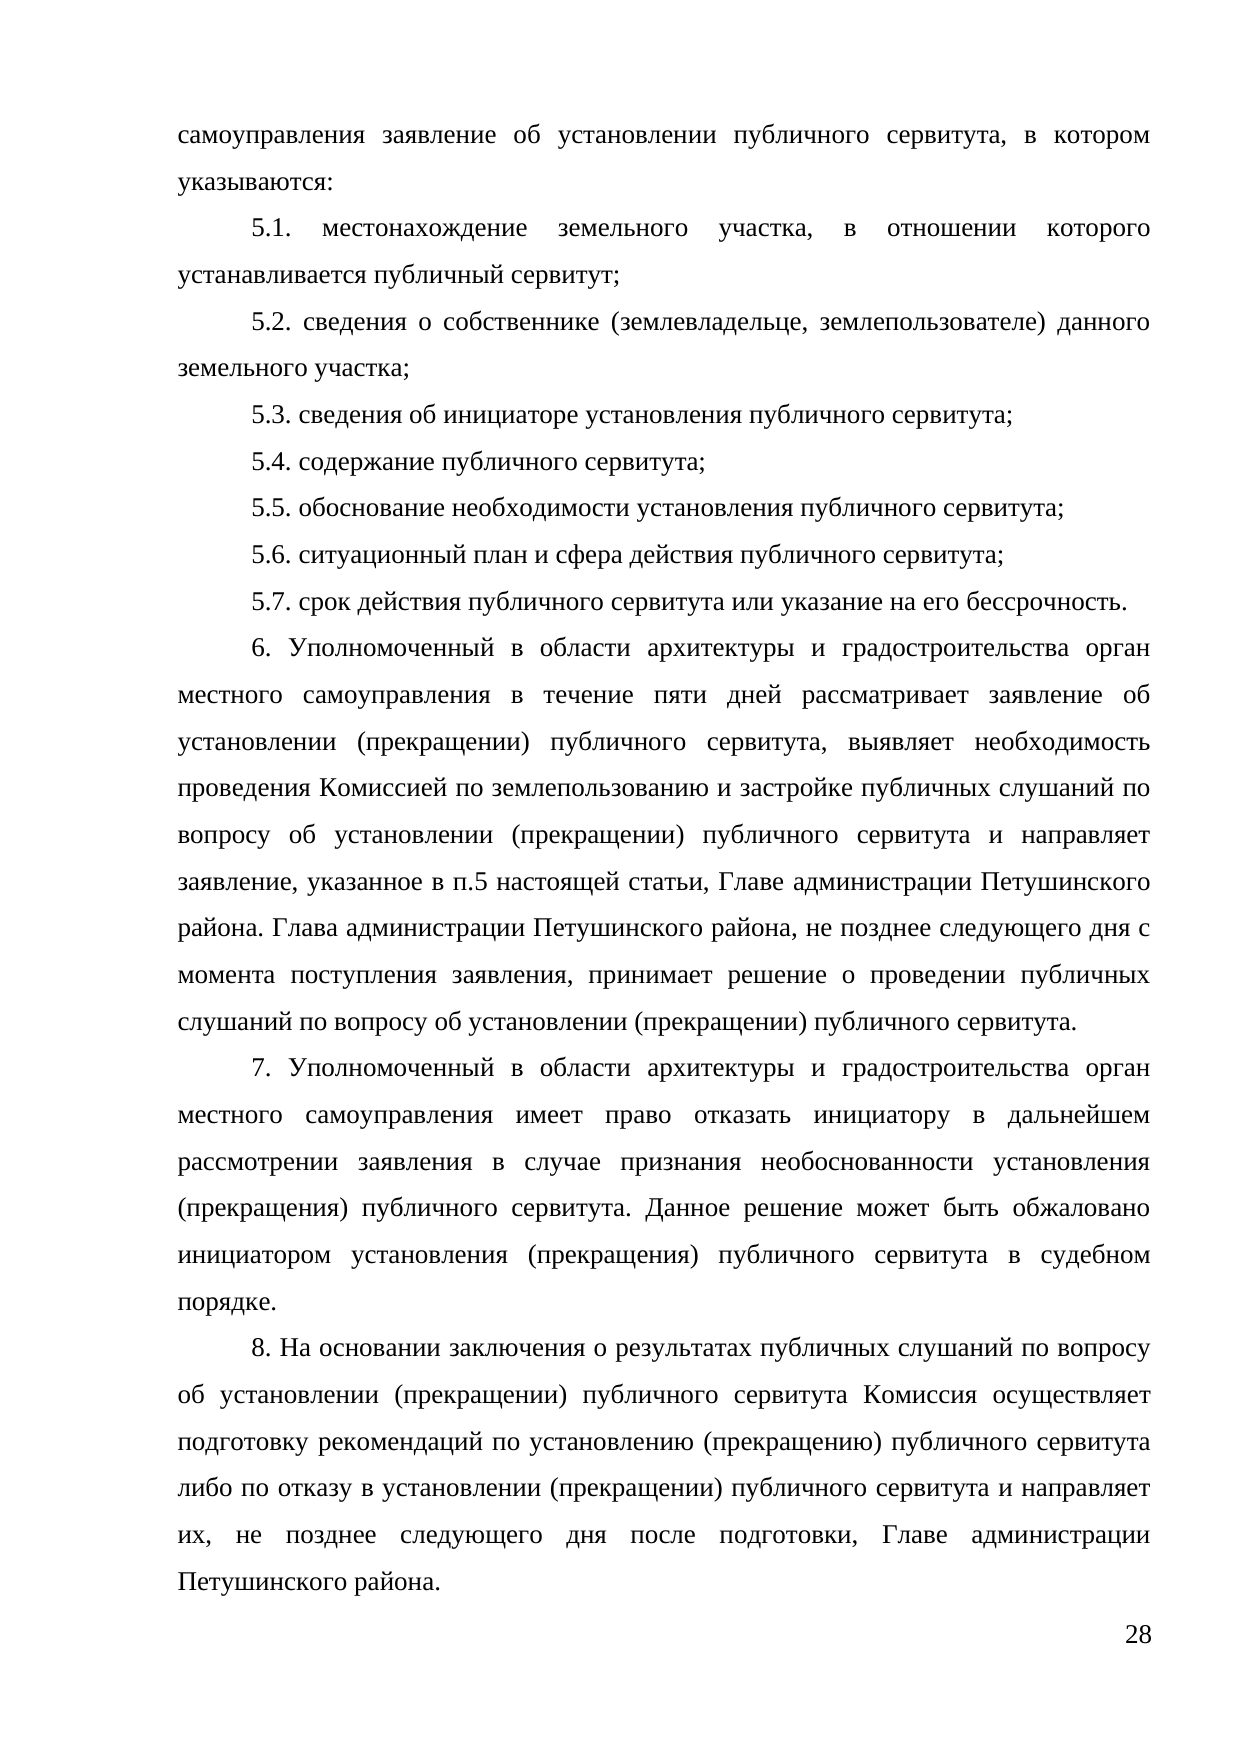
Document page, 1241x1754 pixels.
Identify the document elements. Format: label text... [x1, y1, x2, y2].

text 5.4. содержание публичного сервитута; [177, 445, 1152, 476]
text 5.3. сведения об инициаторе установления публичного сервитута; [177, 398, 1152, 429]
text 5.7. срок действия публичного сервитута или указание на его бессрочность. [177, 585, 1152, 616]
text 5.1. местонахождение земельного участка, в отношении которого устанавливается публичный сервитут; [177, 211, 1152, 289]
text 8. На основании заключения о результатах публичных слушаний по вопросу об установлении (прекращении) публичного сервитута Комиссия осуществляет подготовку рекомендаций по установлению (прекращению) публичного сервитута либо по отказу в установлении (прекращении) публичного сервитута и направляет их, не позднее следующего дня после подготовки, Главе администрации Петушинского района. [177, 1331, 1152, 1596]
text 7. Уполномоченный в области архитектуры и градостроительства орган местного самоуправления имеет право отказать инициатору в дальнейшем рассмотрении заявления в случае признания необоснованности установления (прекращения) публичного сервитута. Данное решение может быть обжаловано инициатором установления (прекращения) публичного сервитута в судебном порядке. [177, 1051, 1152, 1316]
text 5.2. сведения о собственнике (землевладельце, землепользователе) данного земельного участка; [177, 305, 1152, 383]
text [177, 118, 1152, 196]
text 5.5. обоснование необходимости установления публичного сервитута; [177, 491, 1152, 523]
text 5.6. ситуационный план и сфера действия публичного сервитута; [177, 538, 1152, 569]
text 6. Уполномоченный в области архитектуры и градостроительства орган местного самоуправления в течение пяти дней рассматривает заявление об установлении (прекращении) публичного сервитута, выявляет необходимость проведения Комиссией по землепользованию и застройке публичных слушаний по вопросу об установлении (прекращении) публичного сервитута и направляет заявление, указанное в п.5 настоящей статьи, Главе администрации Петушинского района. Глава администрации Петушинского района, не позднее следующего дня с момента поступления заявления, принимает решение о проведении публичных слушаний по вопросу об установлении (прекращении) публичного сервитута. [177, 631, 1152, 1036]
